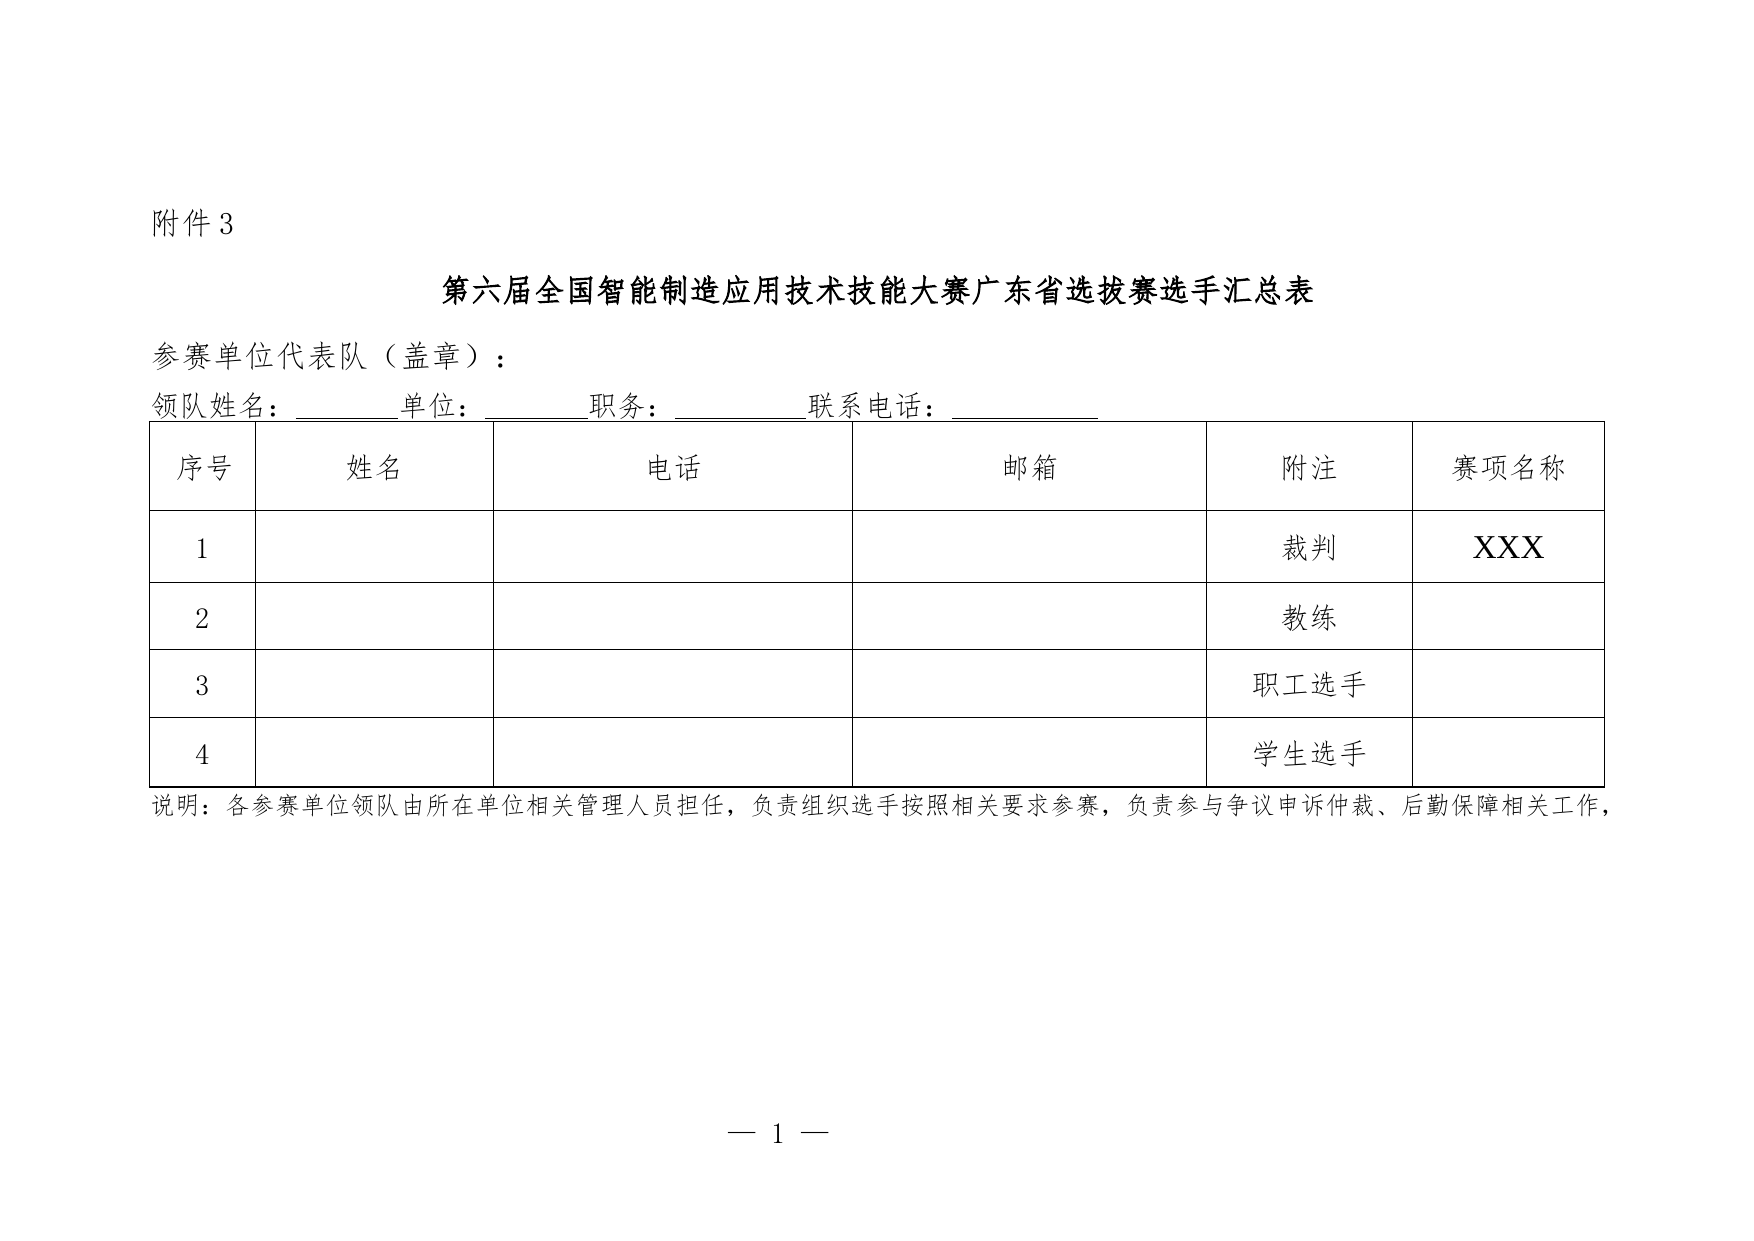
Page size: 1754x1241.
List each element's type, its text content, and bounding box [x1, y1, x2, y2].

text 参赛单位代表队（盖章）： [150, 321, 1604, 387]
text 领队姓名： 单位： 职务： 联系电话： [150, 387, 1604, 421]
table_cell 职工选手 [1207, 650, 1412, 717]
table_cell 裁判 [1207, 511, 1412, 582]
table_cell 1 [150, 511, 255, 582]
table_cell 2 [150, 583, 255, 649]
table_header 序号 [150, 422, 255, 510]
table_cell 教练 [1207, 583, 1412, 649]
table_cell [494, 718, 852, 786]
table_cell [853, 718, 1206, 786]
table_cell [256, 650, 493, 717]
table_cell [494, 650, 852, 717]
table_header 邮箱 [853, 422, 1206, 510]
text 说明：各参赛单位领队由所在单位相关管理人员担任，负责组织选手按照相关要求参赛，负责参与争议申诉仲裁、后勤保障相关工作， [150, 788, 1604, 821]
table_header 赛项名称 [1413, 422, 1604, 510]
text 第六届全国智能制造应用技术技能大赛广东省选拔赛选手汇总表 [150, 254, 1604, 321]
table_cell 4 [150, 718, 255, 786]
table_cell [494, 583, 852, 649]
table_cell XXX [1413, 511, 1604, 582]
table_cell [256, 718, 493, 786]
table_cell [256, 511, 493, 582]
table_cell [853, 650, 1206, 717]
table_cell [853, 583, 1206, 649]
table_cell 3 [150, 650, 255, 717]
table_cell [1413, 650, 1604, 717]
text 附件3 [150, 188, 1604, 254]
table_header 姓名 [256, 422, 493, 510]
table_cell 学生选手 [1207, 718, 1412, 786]
table_cell [1413, 718, 1604, 786]
table_cell [853, 511, 1206, 582]
table_cell [494, 511, 852, 582]
table_cell [1413, 583, 1604, 649]
table_header 电话 [494, 422, 852, 510]
table_cell [256, 583, 493, 649]
table_header 附注 [1207, 422, 1412, 510]
